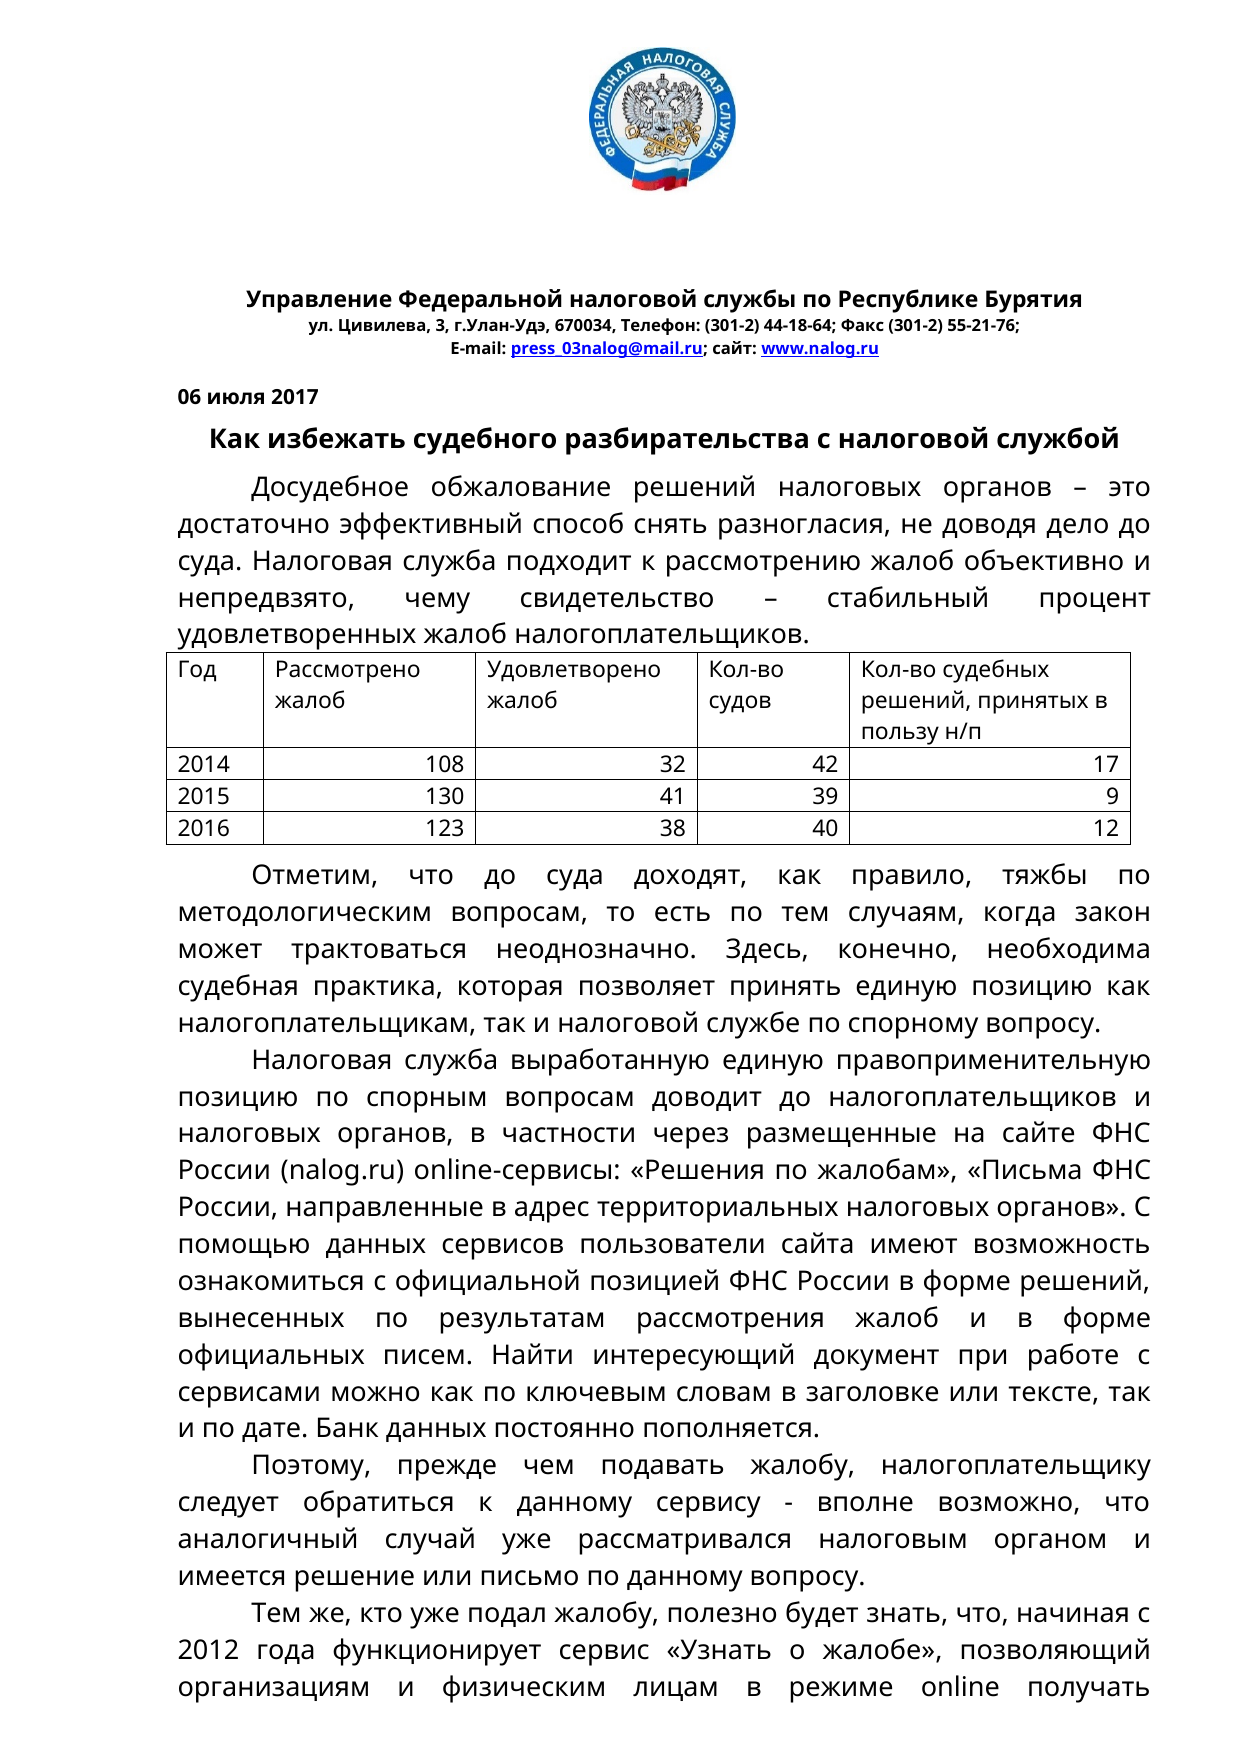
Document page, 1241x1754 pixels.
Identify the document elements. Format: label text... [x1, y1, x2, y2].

text Досудебное обжалование решений налоговых органов – это достаточно эффективный способ снять разногласия, не доводя дело до суда. Налоговая служба подходит к рассмотрению жалоб объективно и непредвзято, чему свидетельство – стабильный процент удовлетворенных жалоб налогоплательщиков. [177, 467, 1152, 652]
table_cell 123 [264, 812, 475, 843]
table_cell 130 [264, 780, 475, 811]
table_cell 17 [850, 748, 1130, 779]
table_cell 38 [476, 812, 697, 843]
table_cell 2015 [167, 780, 263, 811]
table_header Удовлетворено жалоб [476, 653, 697, 747]
table_cell 2014 [167, 748, 263, 779]
table_cell 42 [698, 748, 849, 779]
text ул. Цивилева, .Улан-Удэ, 670034, Телефон: (301-2) 44-18-64; Факс (301-2) 55-21-76; [177, 314, 1152, 337]
table_header Кол-во судов [698, 653, 849, 747]
table_cell 40 [698, 812, 849, 843]
table_cell 41 [476, 780, 697, 811]
table_cell 2016 [167, 812, 263, 843]
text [177, 1593, 1152, 1704]
text Налоговая служба выработанную единую правоприменительную позицию по спорным вопросам доводит до налогоплательщиков и налоговых органов, в частности через размещенные на сайте ФНС России (nalog.ru) online-сервисы: «Решения по жалобам», «Письма ФНС России, направленные в адрес территориальных налоговых органов». С помощью данных сервисов пользователи сайта имеют возможность ознакомиться с официальной позицией ФНС России в форме решений, вынесенных по результатам рассмотрения жалоб и в форме официальных писем. Найти интересующий документ при работе с сервисами можно как по ключевым словам в заголовке или тексте, так и по дате. Банк данных постоянно пополняется. [177, 1040, 1152, 1446]
table_cell 32 [476, 748, 697, 779]
picture [589, 47, 736, 195]
text Как избежать судебного разбирательства с налоговой службой [177, 419, 1152, 456]
table_header Кол-во судебных решений, принятых в пользу н/п [850, 653, 1130, 747]
text Поэтому, прежде чем подавать жалобу, налогоплательщику следует обратиться к данному сервису - вполне возможно, что аналогичный случай уже рассматривался налоговым органом и имеется решение или письмо по данному вопросу. [177, 1446, 1152, 1593]
table_cell 39 [698, 780, 849, 811]
table_cell 9 [850, 780, 1130, 811]
text Отметим, что до суда доходят, как правило, тяжбы по методологическим вопросам, то есть по тем случаям, когда закон может трактоваться неоднозначно. Здесь, конечно, необходима судебная практика, которая позволяет принять единую позицию как налогоплательщикам, так и налоговой службе по спорному вопросу. [177, 856, 1152, 1040]
table_header Год [167, 653, 263, 747]
text 06 июля 2017 [177, 382, 1152, 411]
text Управление Федеральной налоговой службы по Республике Бурятия [177, 283, 1152, 314]
text E-mail: press_03nalog@mail.ru; сайт: www.nalog.ru [177, 337, 1152, 359]
table_cell 12 [850, 812, 1130, 843]
table_header Рассмотрено жалоб [264, 653, 475, 747]
table_cell 108 [264, 748, 475, 779]
